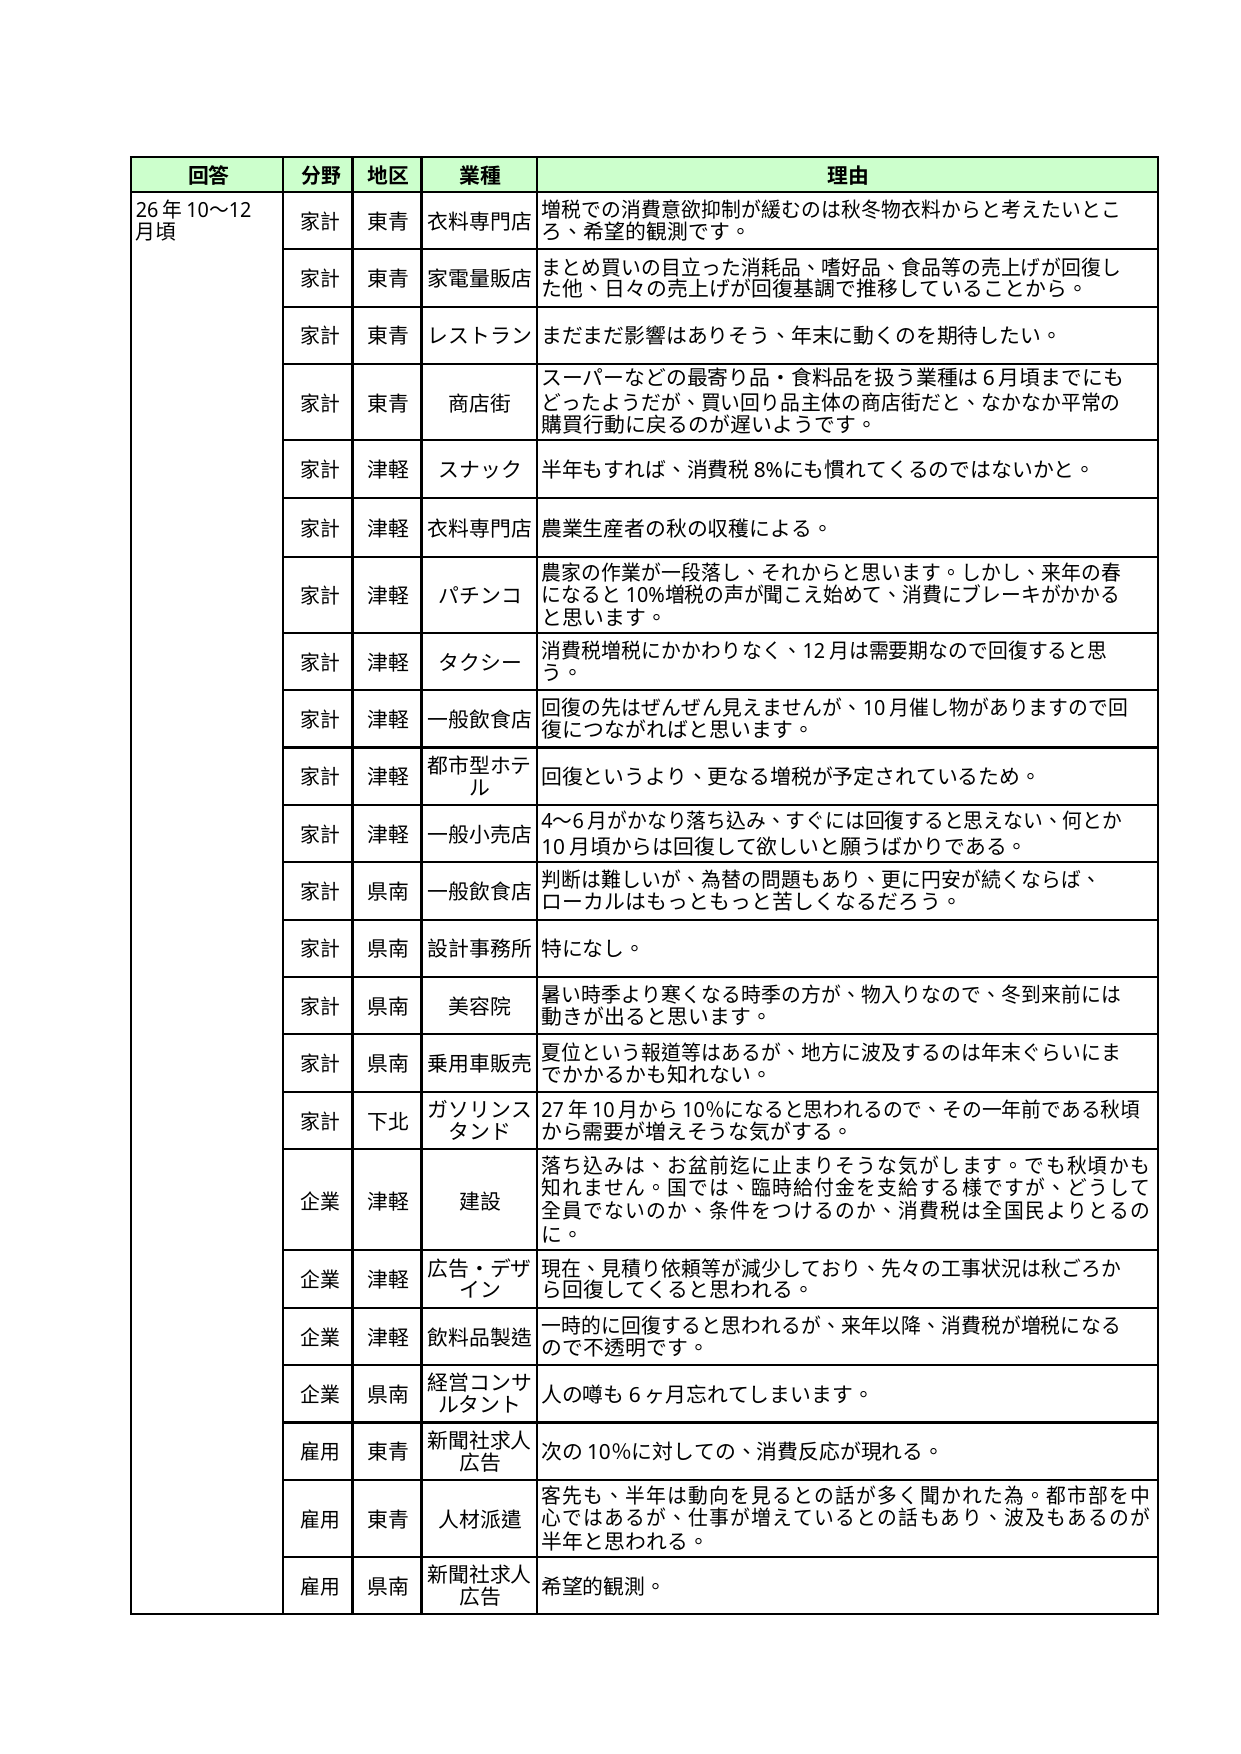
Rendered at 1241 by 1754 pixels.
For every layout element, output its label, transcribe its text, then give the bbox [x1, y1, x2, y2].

table_cell 企業 [284, 1251, 351, 1307]
table_cell 企業 [284, 1150, 351, 1249]
table_cell 美容院 [423, 978, 536, 1033]
table_cell 家計 [284, 193, 351, 248]
table_cell 一般飲食店 [423, 863, 536, 918]
table_cell 新聞社求人広告 [423, 1558, 536, 1613]
table_cell 落ち込みは、お盆前迄に止まりそうな気がします。でも秋頃かも 知れません。国では、臨時給付金を支給する様ですが、どうして 全員でないのか、条件をつけるのか、消費税は全国民よりとるの に。 [538, 1150, 1157, 1249]
table_cell 一時的に回復すると思われるが、来年以降、消費税が増税になる ので不透明です。 [538, 1309, 1157, 1364]
table_cell 回復の先はぜんぜん見えませんが、10月催し物がありますので回 復につながればと思います。 [538, 691, 1157, 746]
table_header 地区 [354, 158, 420, 191]
table_cell 夏位という報道等はあるが、地方に波及するのは年末ぐらいにま でかかるかも知れない。 [538, 1035, 1157, 1091]
table_cell 飲料品製造 [423, 1309, 536, 1364]
table_cell 東青 [354, 193, 420, 248]
table_cell 津軽 [354, 499, 420, 556]
table_cell 一般小売店 [423, 806, 536, 861]
table_cell 4～6月がかなり落ち込み、すぐには回復すると思えない、何とか 10月頃からは回復して欲しいと願うばかりである。 [538, 806, 1157, 861]
table_cell 家電量販店 [423, 250, 536, 306]
table_cell 次の10％に対しての、消費反応が現れる。 [538, 1424, 1157, 1479]
table_cell 津軽 [354, 691, 420, 746]
table_cell 家計 [284, 250, 351, 306]
table_cell レストラン [423, 308, 536, 363]
table_cell 津軽 [354, 806, 420, 861]
table_cell 希望的観測。 [538, 1558, 1157, 1613]
table_cell 家計 [284, 691, 351, 746]
table_cell 家計 [284, 365, 351, 439]
table_header 分野 [284, 158, 351, 191]
table_cell 増税での消費意欲抑制が緩むのは秋冬物衣料からと考えたいとこ ろ、希望的観測です。 [538, 193, 1157, 248]
table_cell 特になし。 [538, 921, 1157, 976]
table_cell 東青 [354, 1424, 420, 1479]
table_cell 建設 [423, 1150, 536, 1249]
table_cell 設計事務所 [423, 921, 536, 976]
table_cell 衣料専門店 [423, 499, 536, 556]
table_cell 乗用車販売 [423, 1035, 536, 1091]
table_cell 新聞社求人広告 [423, 1424, 536, 1479]
table_header 回答 [132, 158, 282, 191]
table_cell 企業 [284, 1366, 351, 1421]
table_cell 家計 [284, 1093, 351, 1148]
table_cell 県南 [354, 863, 420, 918]
table_cell 下北 [354, 1093, 420, 1148]
table_cell 県南 [354, 921, 420, 976]
table_cell 27年10月から10％になると思われるので、その一年前である秋頃 から需要が増えそうな気がする。 [538, 1093, 1157, 1148]
table_cell ガソリンスタンド [423, 1093, 536, 1148]
table_cell タクシー [423, 634, 536, 689]
table_cell 津軽 [354, 749, 420, 804]
table_cell 家計 [284, 863, 351, 918]
table_cell 東青 [354, 308, 420, 363]
table_cell 商店街 [423, 365, 536, 439]
table_cell パチンコ [423, 558, 536, 632]
table_cell 津軽 [354, 1309, 420, 1364]
table_cell 家計 [284, 921, 351, 976]
table_cell まとめ買いの目立った消耗品、嗜好品、食品等の売上げが回復し た他、日々の売上げが回復基調で推移していることから。 [538, 250, 1157, 306]
table_cell 客先も、半年は動向を見るとの話が多く聞かれた為。都市部を中 心ではあるが、仕事が増えているとの話もあり、波及もあるのが 半年と思われる。 [538, 1481, 1157, 1556]
table_cell 東青 [354, 1481, 420, 1556]
table_cell 現在、見積り依頼等が減少しており、先々の工事状況は秋ごろか ら回復してくると思われる。 [538, 1251, 1157, 1307]
table_header 理由 [538, 158, 1157, 191]
table_cell 雇用 [284, 1558, 351, 1613]
table_cell 人の噂も6ヶ月忘れてしまいます。 [538, 1366, 1157, 1421]
table_cell 経営コンサルタント [423, 1366, 536, 1421]
table_cell 判断は難しいが、為替の問題もあり、更に円安が続くならば、 ローカルはもっともっと苦しくなるだろう。 [538, 863, 1157, 918]
table_cell 県南 [354, 1035, 420, 1091]
table_cell 雇用 [284, 1481, 351, 1556]
table_cell 都市型ホテル [423, 749, 536, 804]
table_cell 家計 [284, 499, 351, 556]
table_cell 広告・デザイン [423, 1251, 536, 1307]
table_cell 津軽 [354, 634, 420, 689]
table_cell 衣料専門店 [423, 193, 536, 248]
table_cell 一般飲食店 [423, 691, 536, 746]
table_cell 暑い時季より寒くなる時季の方が、物入りなので、冬到来前には 動きが出ると思います。 [538, 978, 1157, 1033]
table_cell 家計 [284, 1035, 351, 1091]
table_cell 農家の作業が一段落し、それからと思います。しかし、来年の春 になると10%増税の声が聞こえ始めて、消費にブレーキがかかる と思います。 [538, 558, 1157, 632]
table_cell 津軽 [354, 1251, 420, 1307]
table_cell 消費税増税にかかわりなく、12月は需要期なので回復すると思 う。 [538, 634, 1157, 689]
table_cell 家計 [284, 749, 351, 804]
table_cell 回復というより、更なる増税が予定されているため。 [538, 749, 1157, 804]
table_cell 県南 [354, 978, 420, 1033]
table_cell スーパーなどの最寄り品・食料品を扱う業種は6月頃までにも どったようだが、買い回り品主体の商店街だと、なかなか平常の 購買行動に戻るのが遅いようです。 [538, 365, 1157, 439]
table_cell スナック [423, 441, 536, 497]
table_cell 東青 [354, 250, 420, 306]
table_cell 家計 [284, 634, 351, 689]
table_cell 県南 [354, 1366, 420, 1421]
table_header 業種 [423, 158, 536, 191]
table_cell 雇用 [284, 1424, 351, 1479]
table_cell 家計 [284, 806, 351, 861]
table_cell 26年10～12月頃 [132, 193, 282, 1613]
table_cell 人材派遣 [423, 1481, 536, 1556]
table_cell 県南 [354, 1558, 420, 1613]
table_cell 家計 [284, 308, 351, 363]
table_cell 津軽 [354, 441, 420, 497]
table_cell 津軽 [354, 1150, 420, 1249]
table_cell まだまだ影響はありそう、年末に動くのを期待したい。 [538, 308, 1157, 363]
table_cell 家計 [284, 441, 351, 497]
table_cell 農業生産者の秋の収穫による。 [538, 499, 1157, 556]
table_cell 半年もすれば、消費税8%にも慣れてくるのではないかと。 [538, 441, 1157, 497]
table_cell 津軽 [354, 558, 420, 632]
table_cell 企業 [284, 1309, 351, 1364]
table_cell 東青 [354, 365, 420, 439]
table_cell 家計 [284, 558, 351, 632]
table_cell 家計 [284, 978, 351, 1033]
